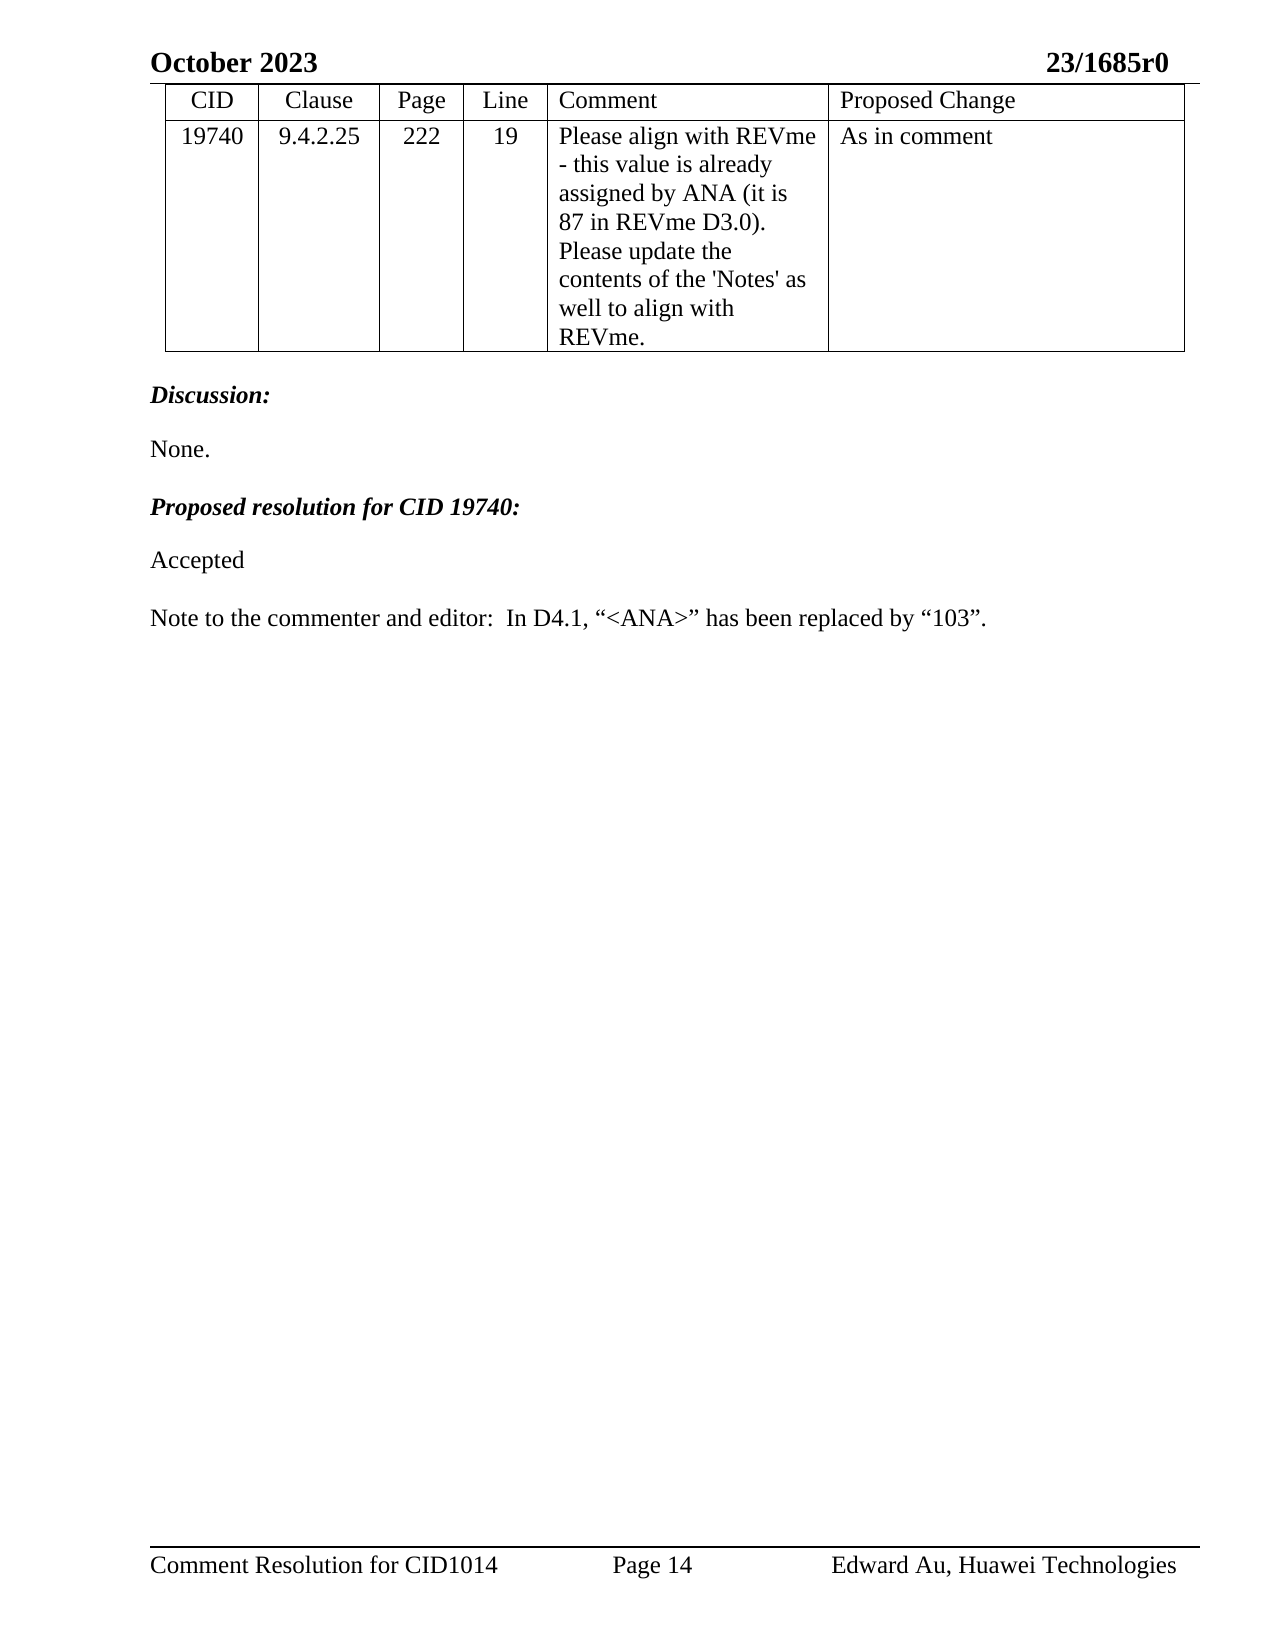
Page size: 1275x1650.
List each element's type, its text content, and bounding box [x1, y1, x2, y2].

table_header Clause [259, 85, 379, 120]
table_header CID [166, 85, 258, 120]
text Discussion: [150, 381, 1200, 409]
table_header Proposed Change [829, 85, 1184, 120]
table_header Line [464, 85, 547, 120]
table_cell 222 [380, 121, 463, 351]
text Accepted [150, 546, 1200, 574]
table_cell 19740 [166, 121, 258, 351]
text Proposed resolution for CID 19740: [150, 492, 1200, 521]
table_cell As in comment [829, 121, 1184, 351]
table_header Page [380, 85, 463, 120]
text None. [150, 434, 1200, 463]
table_cell Please align with REVme - this value is already assigned by ANA (it is 87 in REVme D3.0). Please update the contents of the 'Notes' as well to align with REVme. [548, 121, 828, 351]
text Note to the commenter and editor: In D4.1, “<ANA>” has been replaced by “103”. [150, 603, 1200, 632]
table_cell 19 [464, 121, 547, 351]
table_cell 9.4.2.25 [259, 121, 379, 351]
table_header Comment [548, 85, 828, 120]
